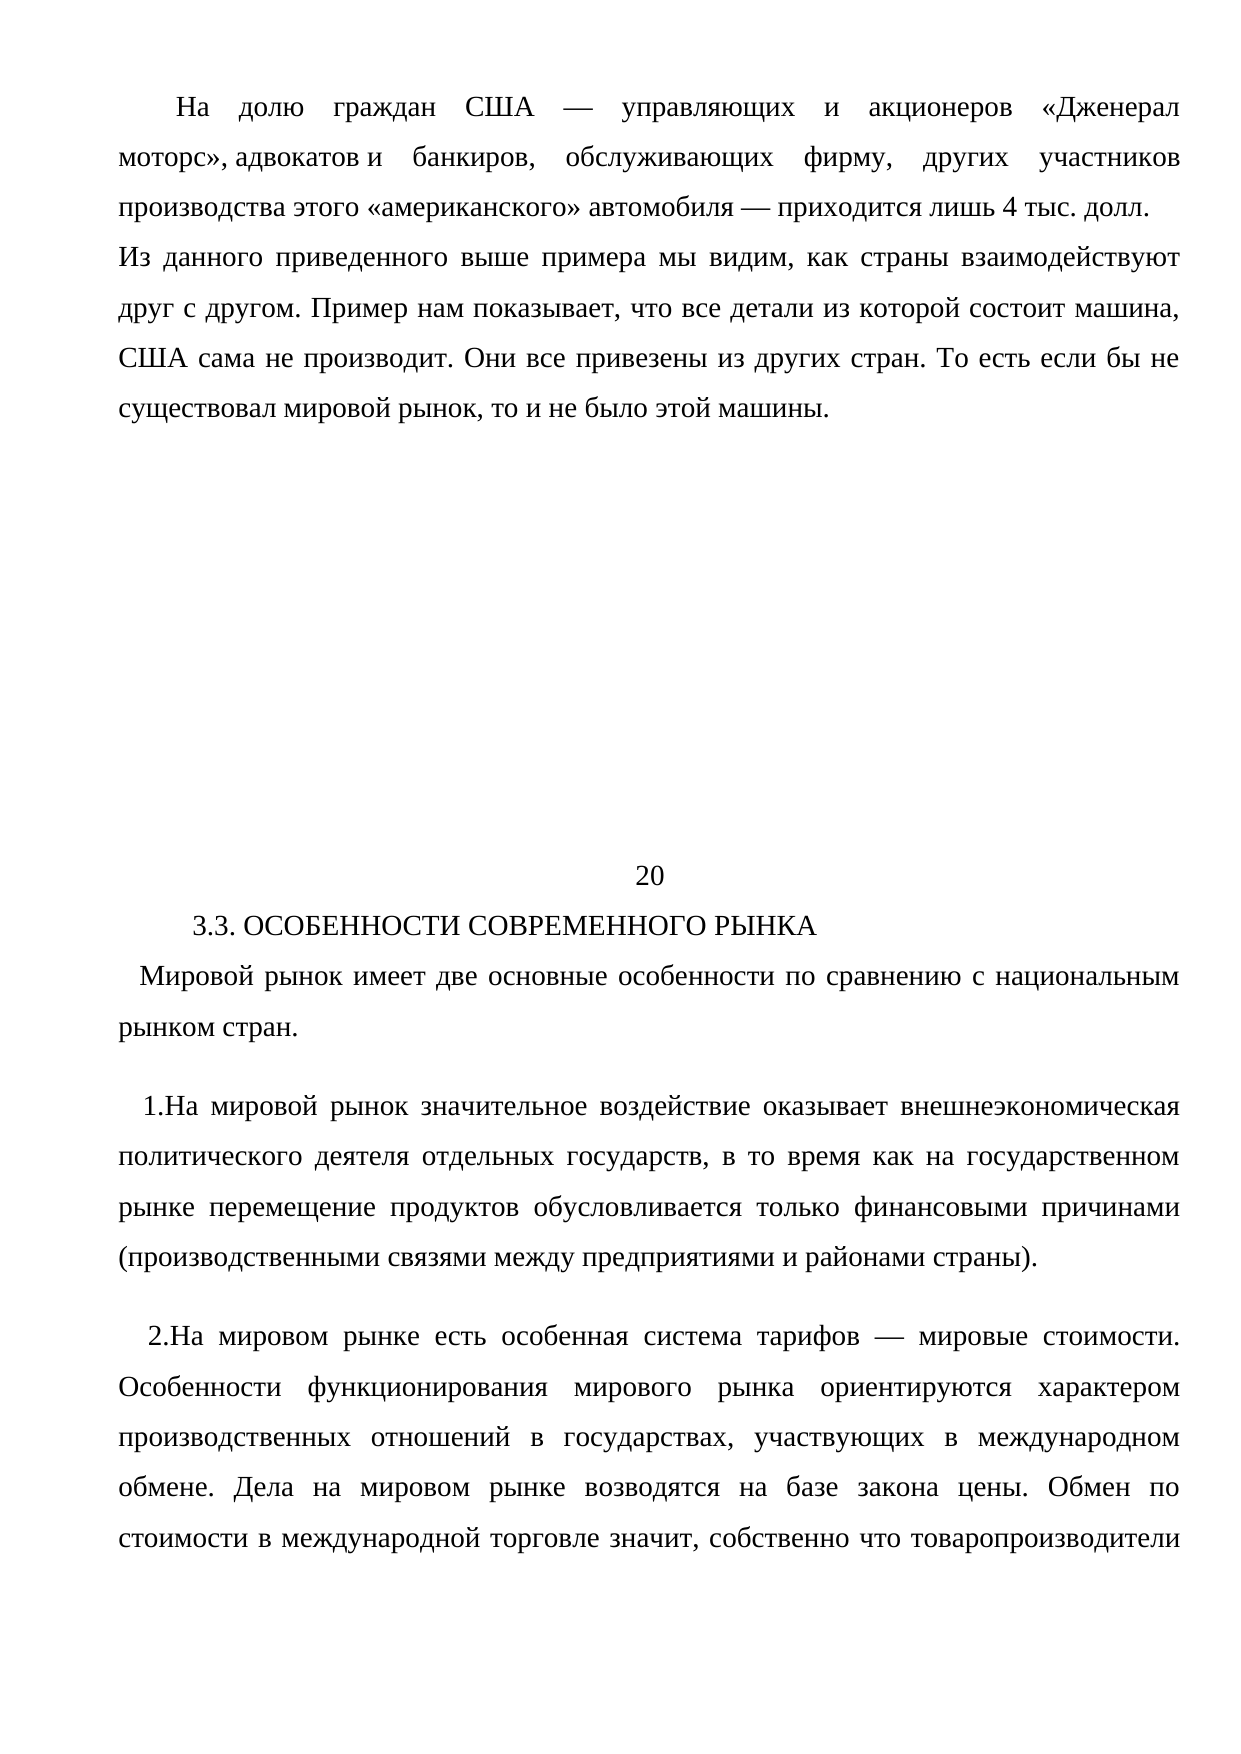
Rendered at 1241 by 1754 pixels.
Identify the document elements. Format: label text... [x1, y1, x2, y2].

text Из данного приведенного выше примера мы видим, как страны взаимодействуют друг с другом. Пример нам показывает, что все детали из которой состоит машина, США сама не производит. Они все привезены из других стран. То есть если бы не существовал мировой рынок, то и не было этой машины. [118, 239, 1181, 424]
text 3.3. ОСОБЕННОСТИ СОВРЕМЕННОГО РЫНКА [118, 908, 1181, 942]
text 20 [118, 858, 1181, 891]
text Мировой рынок имеет две основные особенности по сравнению с национальным рынком стран. [118, 958, 1181, 1042]
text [118, 1318, 1181, 1553]
text На долю граждан США — управляющих и акционеров «Дженерал моторс», адвокатов и банкиров, обслуживающих фирму, других участников производства этого «американского» автомобиля — приходится лишь 4 тыс. долл. [118, 89, 1181, 223]
text 1.На мировой рынок значительное воздействие оказывает внешнеэкономическая политического деятеля отдельных государств, в то время как на государственном рынке перемещение продуктов обусловливается только финансовыми причинами (производственными связями между предприятиями и районами страны). [118, 1088, 1181, 1273]
